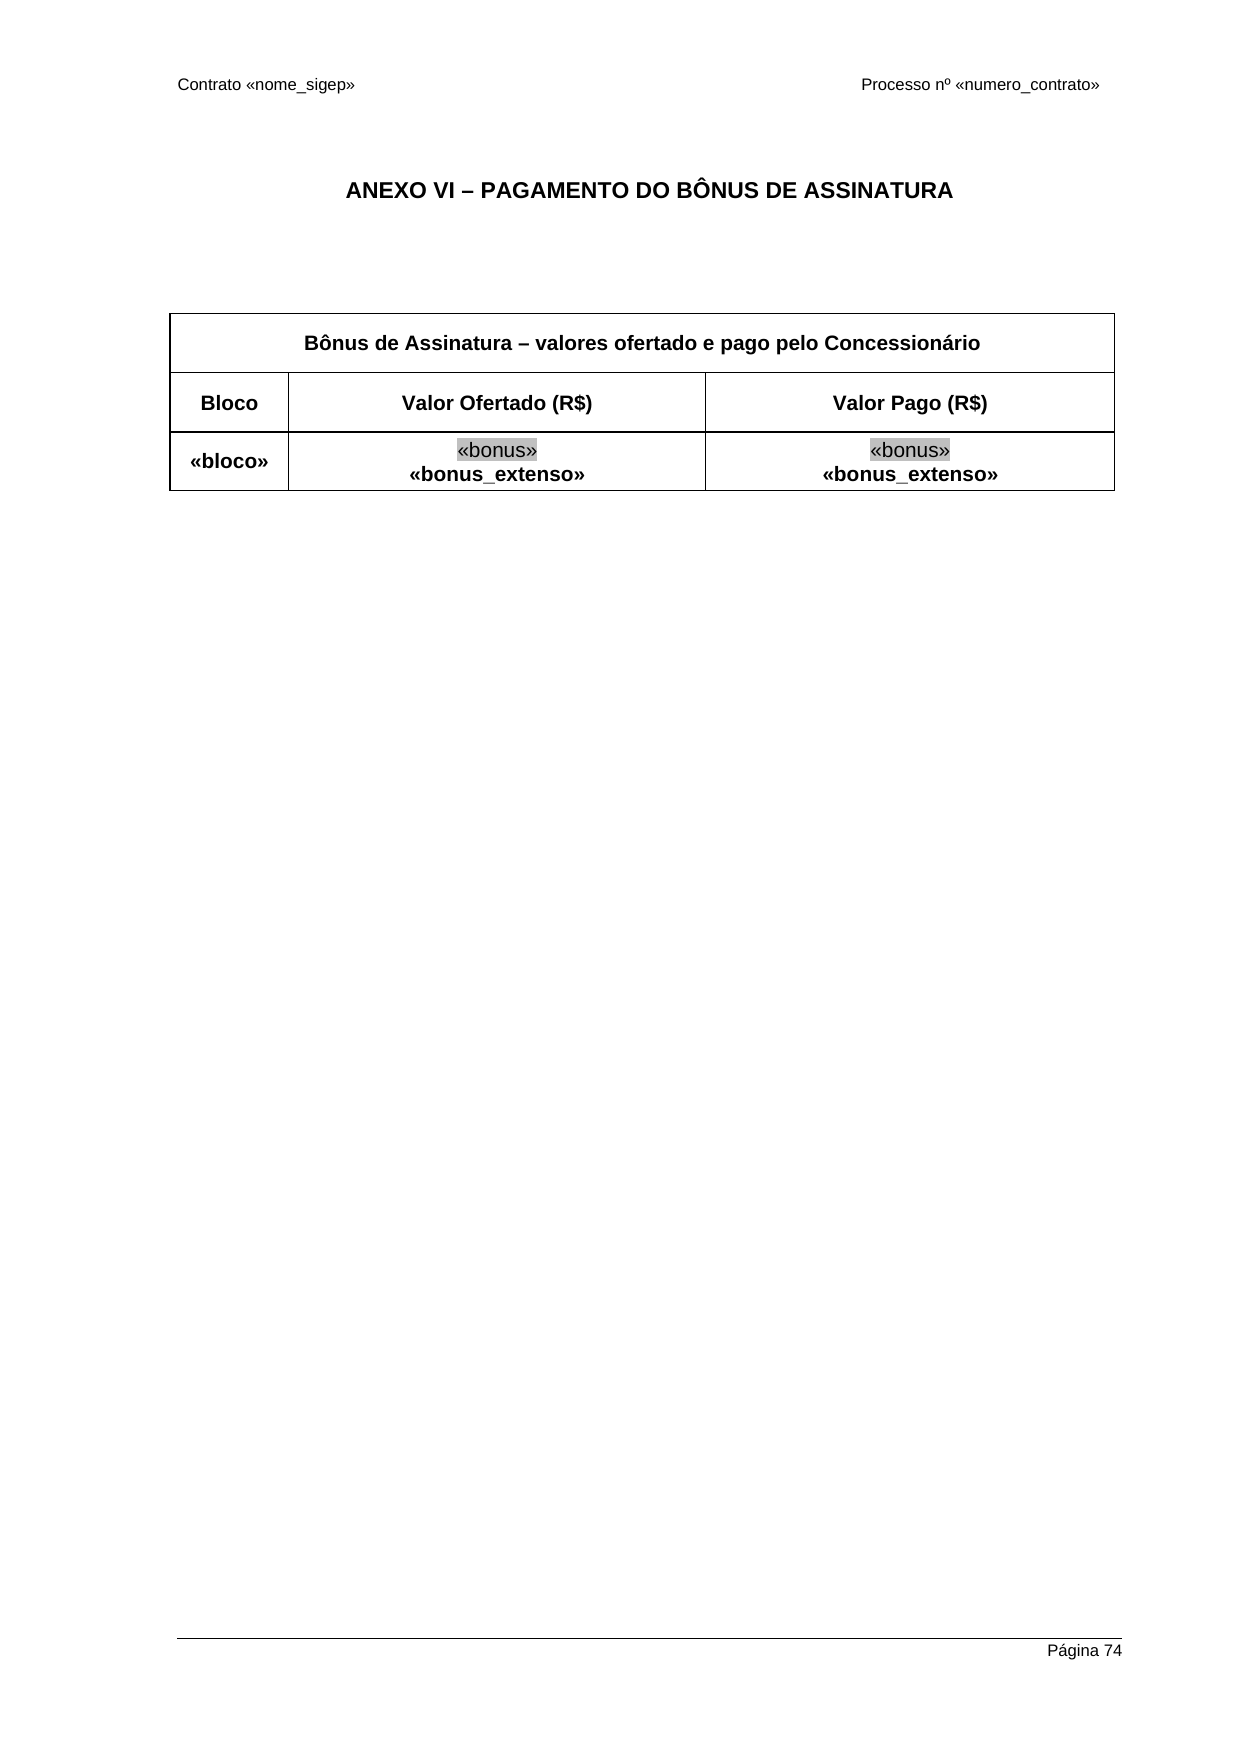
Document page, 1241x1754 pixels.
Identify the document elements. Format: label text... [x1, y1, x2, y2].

text Anexo VI – pagamento do bônus de assinatura [177, 177, 1122, 203]
table_cell Valor Ofertado (R$) [289, 373, 705, 431]
table_cell Valor Pago (R$) [706, 373, 1114, 431]
table_cell Bloco [171, 373, 288, 431]
table_cell «bloco» [171, 433, 288, 490]
table_cell «bonus» «bonus_extenso» [289, 433, 705, 490]
table_header Bônus de Assinatura – valores ofertado e pago pelo Concessionário [171, 314, 1114, 372]
table_cell «bonus» «bonus_extenso» [706, 433, 1114, 490]
